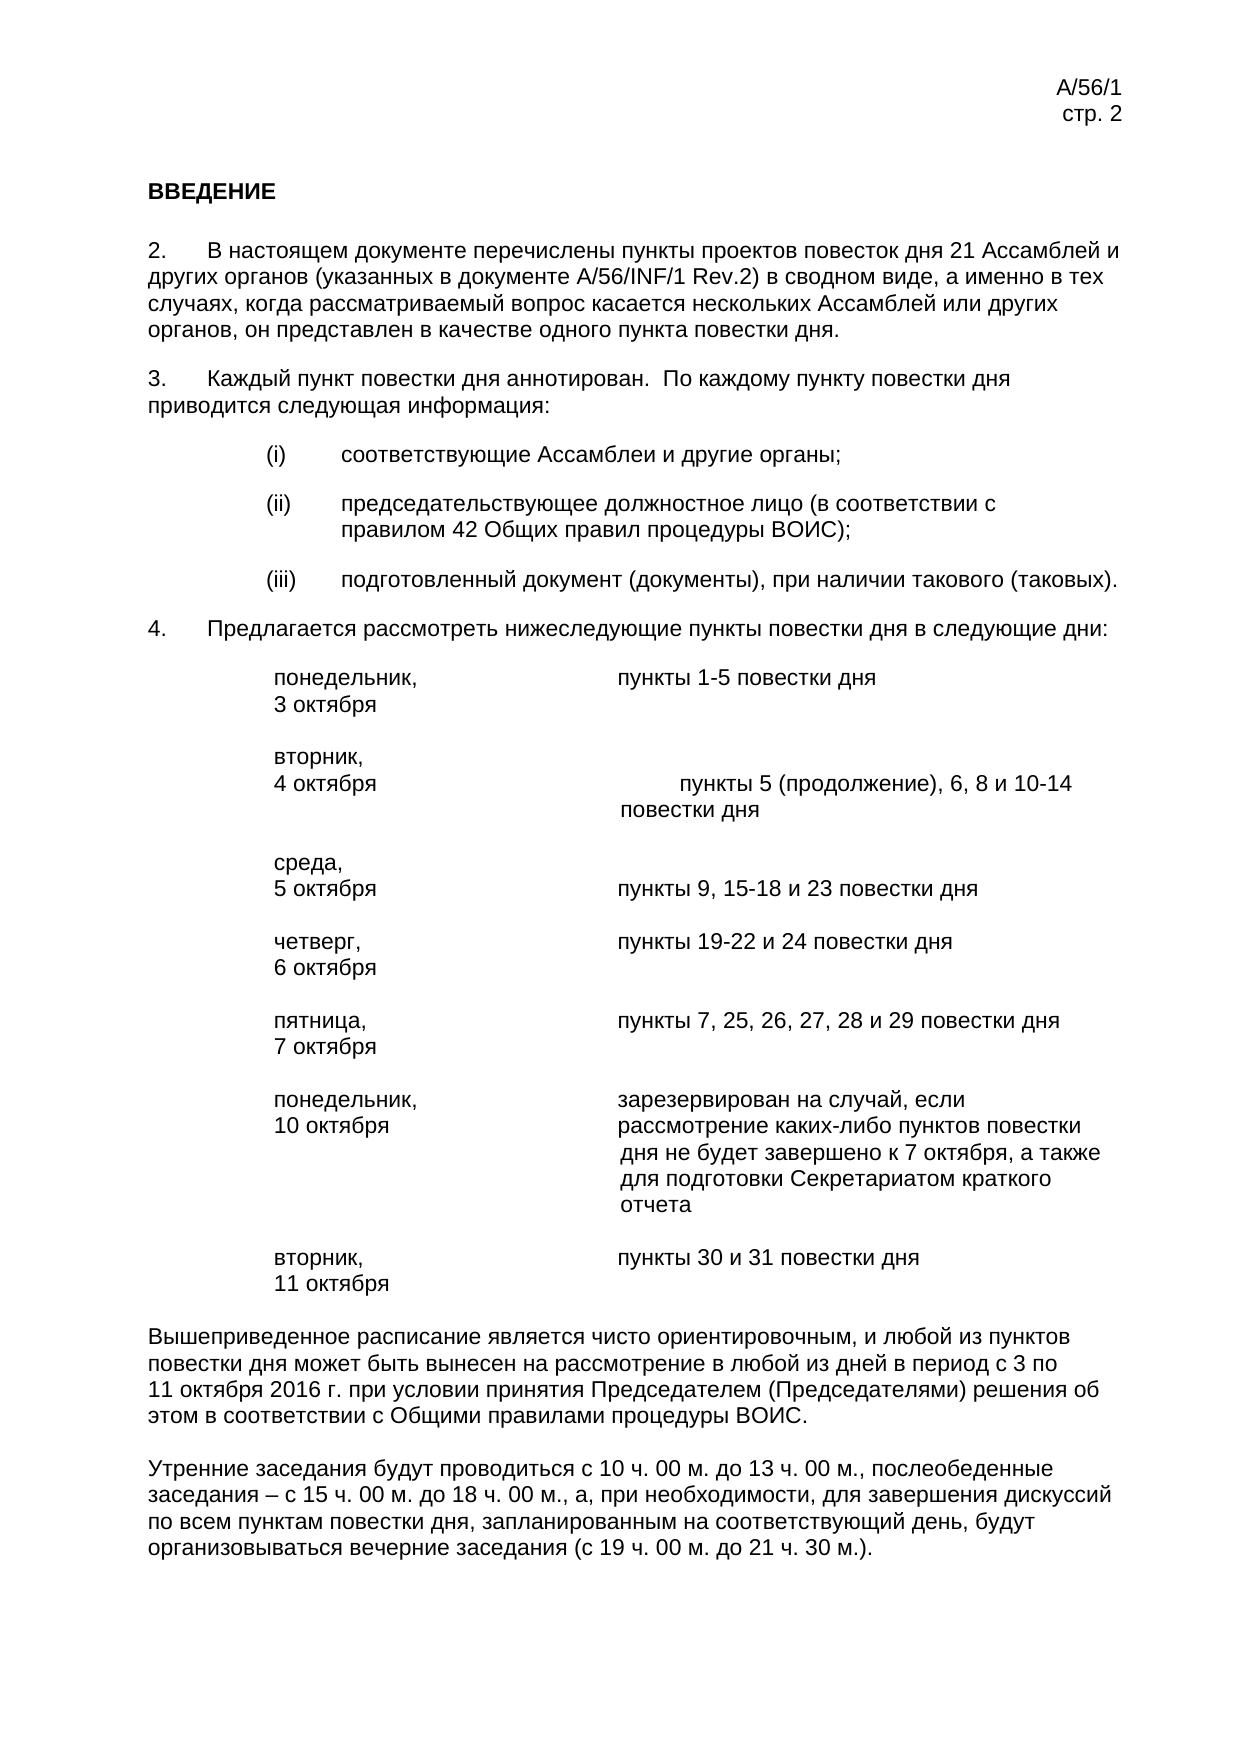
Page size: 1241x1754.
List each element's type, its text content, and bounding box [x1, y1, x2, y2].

text Предлагается рассмотреть нижеследующие пункты повестки дня в следующие дни: [148, 615, 1122, 641]
text Каждый пункт повестки дня аннотирован. По каждому пункту повестки дня приводится следующая информация: [148, 365, 1122, 418]
text 3 октября [148, 691, 1122, 717]
text вторник, [148, 743, 1122, 770]
list подготовленный документ (документы), при наличии такового (таковых). [266, 566, 1122, 592]
text 6 октября [148, 954, 1122, 981]
text 11 октября [148, 1270, 1122, 1297]
subtitle введение [148, 178, 1122, 204]
text пятница, пункты 7, 25, 26, 27, 28 и 29 повестки дня [148, 1007, 1122, 1033]
text вторник, пункты 30 и 31 повестки дня [148, 1244, 1122, 1270]
text 4 октября пункты 5 (продолжение), 6, 8 и 10-14 повестки дня [148, 770, 1122, 822]
text 7 октября [148, 1033, 1122, 1059]
text Вышеприведенное расписание является чисто ориентировочным, и любой из пунктов повестки дня может быть вынесен на рассмотрение в любой из дней в период с 3 по 11 октября 2016 г. при условии принятия Председателем (Председателями) решения об этом в соответствии с Общими правилами процедуры ВОИС. [148, 1323, 1122, 1428]
list председательствующее должностное лицо (в соответствии с правилом 42 Общих правил процедуры ВОИС); [266, 490, 1122, 543]
text четверг, пункты 19-22 и 24 повестки дня [148, 928, 1122, 954]
list соответствующие Ассамблеи и другие органы; [266, 441, 1122, 467]
text 5 октября пункты 9, 15-18 и 23 повестки дня [148, 875, 1122, 901]
text 10 октября рассмотрение каких-либо пунктов повестки дня не будет завершено к 7 октября, а также для подготовки Секретариатом краткого отчета [148, 1112, 1122, 1218]
text понедельник, зарезервирован на случай, если [148, 1086, 1122, 1112]
text понедельник, пункты 1-5 повестки дня [148, 664, 1122, 691]
text Утренние заседания будут проводиться с 10 ч. 00 м. до 13 ч. 00 м., послеобеденные заседания – с 15 ч. 00 м. до 18 ч. 00 м., а, при необходимости, для завершения дискуссий по всем пунктам повестки дня, запланированным на соответствующий день, будут организовываться вечерние заседания (с 19 ч. 00 м. до 21 ч. 30 м.). [148, 1455, 1122, 1560]
text В настоящем документе перечислены пункты проектов повесток дня 21 Ассамблей и других органов (указанных в документе A/56/INF/1 Rev.2) в сводном виде, а именно в тех случаях, когда рассматриваемый вопрос касается нескольких Ассамблей или других органов, он представлен в качестве одного пункта повестки дня. [148, 237, 1122, 342]
text среда, [148, 849, 1122, 875]
